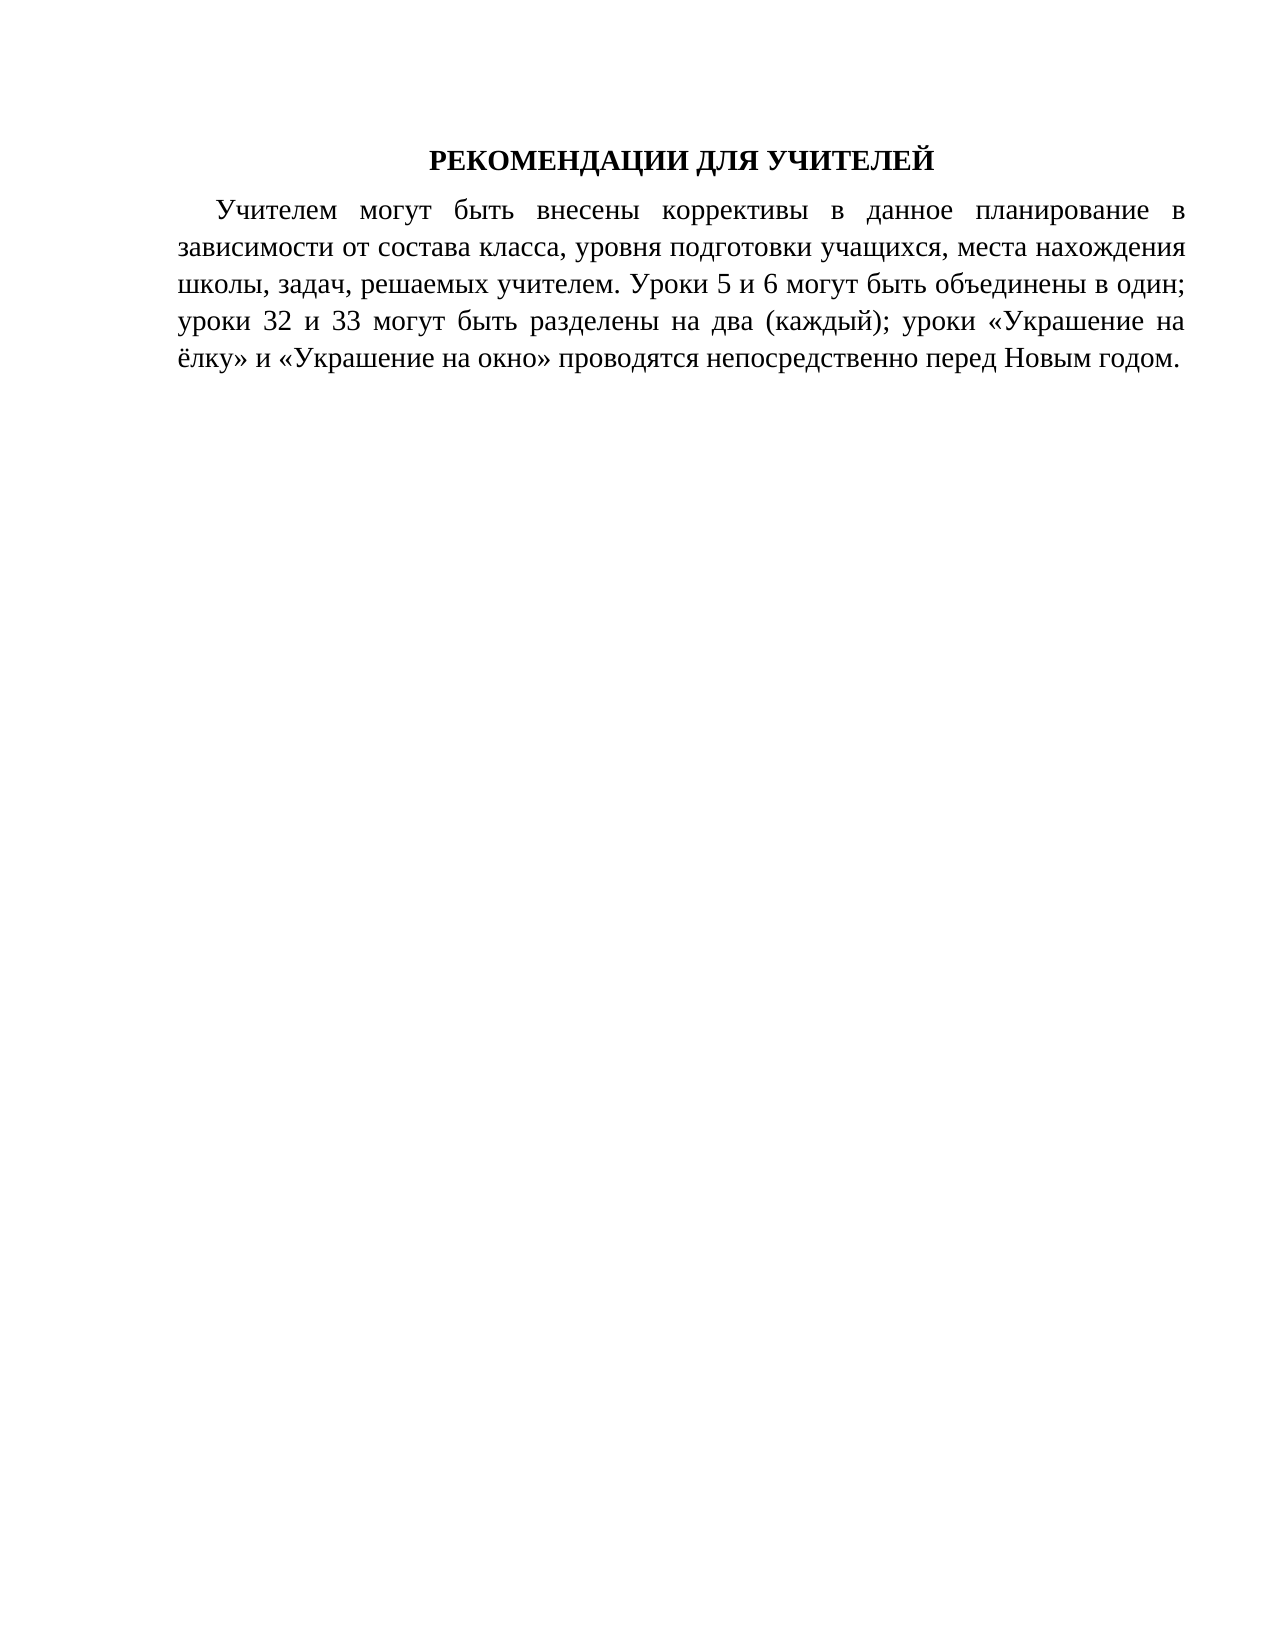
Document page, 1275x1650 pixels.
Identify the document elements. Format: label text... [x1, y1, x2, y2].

text Учителем могут быть внесены коррективы в данное планирование в зависимости от состава класса, уровня подготовки учащихся, места нахождения школы, задач, решаемых учителем. Уроки 5 и 6 могут быть объединены в один; уроки 32 и 33 могут быть разделены на два (каждый); уроки «Украшение на ёлку» и «Украшение на окно» проводятся непосредственно перед Новым годом. [177, 192, 1186, 373]
text РЕКОМЕНДАЦИИ ДЛЯ УЧИТЕЛЕЙ [177, 143, 1186, 177]
